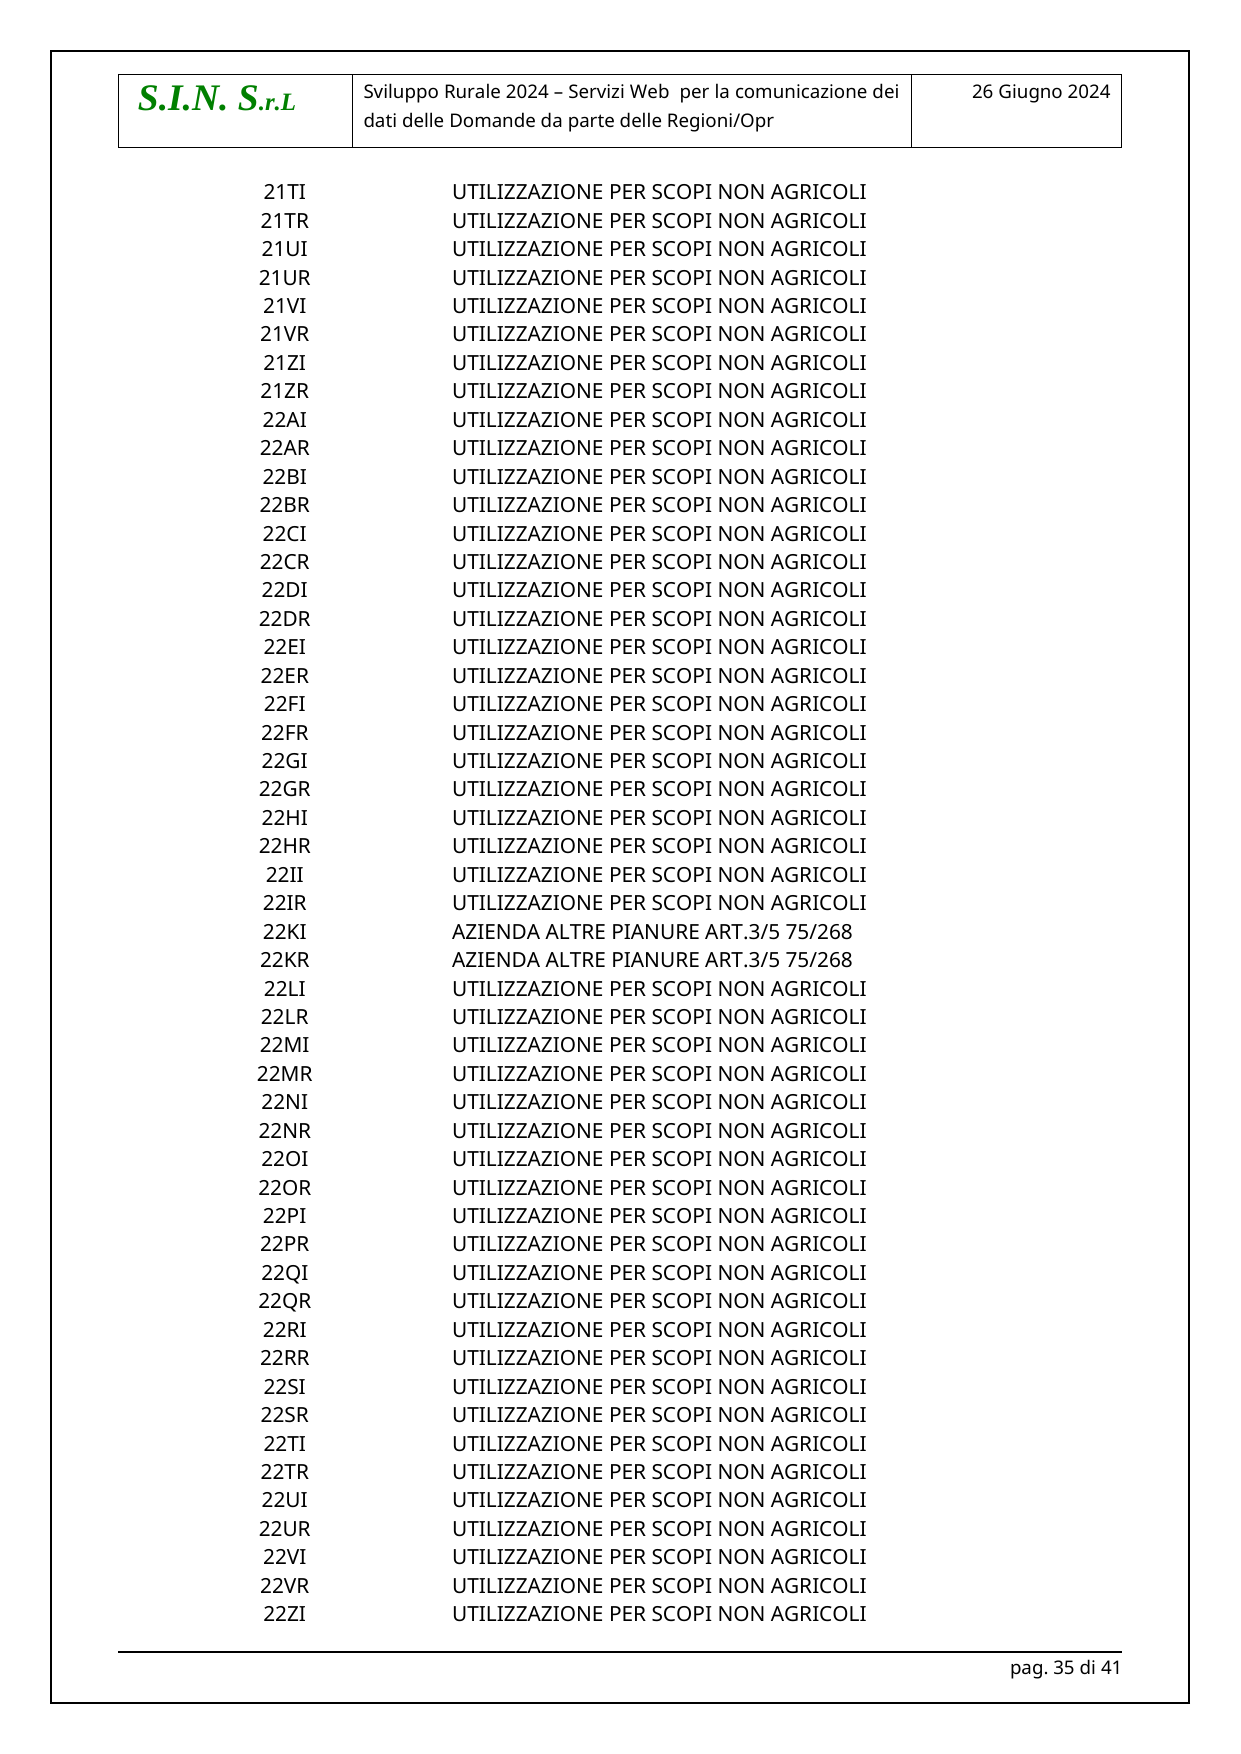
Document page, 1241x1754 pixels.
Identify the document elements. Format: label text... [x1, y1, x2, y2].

table_cell UTILIZZAZIONE PER SCOPI NON AGRICOLI [445, 1088, 1045, 1116]
table_cell 22ZI [124, 1599, 444, 1628]
table_cell UTILIZZAZIONE PER SCOPI NON AGRICOLI [445, 1230, 1045, 1258]
table_cell UTILIZZAZIONE PER SCOPI NON AGRICOLI [445, 775, 1045, 803]
table_cell UTILIZZAZIONE PER SCOPI NON AGRICOLI [445, 519, 1045, 547]
table_cell UTILIZZAZIONE PER SCOPI NON AGRICOLI [445, 718, 1045, 746]
table_cell 22EI [124, 633, 444, 661]
table_cell 22GR [124, 775, 444, 803]
table_cell 22OR [124, 1173, 444, 1201]
table_cell 22LI [124, 974, 444, 1002]
table_cell UTILIZZAZIONE PER SCOPI NON AGRICOLI [445, 1514, 1045, 1542]
table_cell UTILIZZAZIONE PER SCOPI NON AGRICOLI [445, 576, 1045, 604]
table_cell UTILIZZAZIONE PER SCOPI NON AGRICOLI [445, 348, 1045, 376]
table_cell UTILIZZAZIONE PER SCOPI NON AGRICOLI [445, 1486, 1045, 1514]
table_cell 22DI [124, 576, 444, 604]
table_cell 22SI [124, 1372, 444, 1400]
table_cell 22TR [124, 1457, 444, 1486]
table_cell 22VI [124, 1543, 444, 1571]
table_cell UTILIZZAZIONE PER SCOPI NON AGRICOLI [445, 433, 1045, 462]
table_cell 22KI [124, 917, 444, 945]
table_cell 22QI [124, 1258, 444, 1286]
table_cell UTILIZZAZIONE PER SCOPI NON AGRICOLI [445, 1343, 1045, 1372]
table_cell 22QR [124, 1286, 444, 1315]
table_cell UTILIZZAZIONE PER SCOPI NON AGRICOLI [445, 1372, 1045, 1400]
table_cell UTILIZZAZIONE PER SCOPI NON AGRICOLI [445, 206, 1045, 234]
table_cell 22UI [124, 1486, 444, 1514]
table_cell 22OI [124, 1144, 444, 1173]
table_cell UTILIZZAZIONE PER SCOPI NON AGRICOLI [445, 1429, 1045, 1457]
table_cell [445, 178, 1045, 206]
table_cell 22RR [124, 1343, 444, 1372]
table_cell 22MR [124, 1059, 444, 1087]
table_cell UTILIZZAZIONE PER SCOPI NON AGRICOLI [445, 1571, 1045, 1599]
table_cell 21ZR [124, 376, 444, 405]
table_cell UTILIZZAZIONE PER SCOPI NON AGRICOLI [445, 1315, 1045, 1343]
table_cell UTILIZZAZIONE PER SCOPI NON AGRICOLI [445, 974, 1045, 1002]
table_cell 21VR [124, 320, 444, 348]
table_cell 22SR [124, 1400, 444, 1429]
table_cell UTILIZZAZIONE PER SCOPI NON AGRICOLI [445, 689, 1045, 718]
table_cell 21UI [124, 234, 444, 263]
table_cell UTILIZZAZIONE PER SCOPI NON AGRICOLI [445, 1201, 1045, 1229]
table_cell UTILIZZAZIONE PER SCOPI NON AGRICOLI [445, 1059, 1045, 1087]
table_cell UTILIZZAZIONE PER SCOPI NON AGRICOLI [445, 234, 1045, 263]
table_cell AZIENDA ALTRE PIANURE ART.3/5 75/268 [445, 945, 1045, 974]
table_cell UTILIZZAZIONE PER SCOPI NON AGRICOLI [445, 831, 1045, 860]
table_cell 22GI [124, 746, 444, 774]
table_cell UTILIZZAZIONE PER SCOPI NON AGRICOLI [445, 1116, 1045, 1144]
table_cell UTILIZZAZIONE PER SCOPI NON AGRICOLI [445, 547, 1045, 576]
table_cell 22UR [124, 1514, 444, 1542]
table_cell 21TR [124, 206, 444, 234]
table_cell 21ZI [124, 348, 444, 376]
table_cell 22ER [124, 661, 444, 689]
table_cell 22HR [124, 831, 444, 860]
table_cell 22BI [124, 462, 444, 490]
table_cell 22VR [124, 1571, 444, 1599]
table_cell UTILIZZAZIONE PER SCOPI NON AGRICOLI [445, 1173, 1045, 1201]
table_cell UTILIZZAZIONE PER SCOPI NON AGRICOLI [445, 1258, 1045, 1286]
table_cell 22AR [124, 433, 444, 462]
table_cell UTILIZZAZIONE PER SCOPI NON AGRICOLI [445, 291, 1045, 319]
table_cell 22RI [124, 1315, 444, 1343]
table_cell 22HI [124, 803, 444, 831]
table_cell 22CI [124, 519, 444, 547]
table_cell UTILIZZAZIONE PER SCOPI NON AGRICOLI [445, 1002, 1045, 1031]
table_cell 22FR [124, 718, 444, 746]
table_cell UTILIZZAZIONE PER SCOPI NON AGRICOLI [445, 746, 1045, 774]
table_cell UTILIZZAZIONE PER SCOPI NON AGRICOLI [445, 320, 1045, 348]
table_cell 22BR [124, 490, 444, 519]
table_cell 22IR [124, 888, 444, 917]
table_cell 22KR [124, 945, 444, 974]
table_cell UTILIZZAZIONE PER SCOPI NON AGRICOLI [445, 490, 1045, 519]
table_cell UTILIZZAZIONE PER SCOPI NON AGRICOLI [445, 803, 1045, 831]
table_cell 22II [124, 860, 444, 888]
table_cell UTILIZZAZIONE PER SCOPI NON AGRICOLI [445, 1031, 1045, 1059]
table_cell 22DR [124, 604, 444, 632]
table_cell UTILIZZAZIONE PER SCOPI NON AGRICOLI [445, 860, 1045, 888]
table_cell UTILIZZAZIONE PER SCOPI NON AGRICOLI [445, 604, 1045, 632]
table_cell AZIENDA ALTRE PIANURE ART.3/5 75/268 [445, 917, 1045, 945]
table_cell 21VI [124, 291, 444, 319]
table_cell 22NR [124, 1116, 444, 1144]
table_cell UTILIZZAZIONE PER SCOPI NON AGRICOLI [445, 1400, 1045, 1429]
table_cell 22PI [124, 1201, 444, 1229]
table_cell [445, 1599, 1045, 1628]
table_cell 22NI [124, 1088, 444, 1116]
table_cell 22MI [124, 1031, 444, 1059]
table_cell 22LR [124, 1002, 444, 1031]
table_cell UTILIZZAZIONE PER SCOPI NON AGRICOLI [445, 661, 1045, 689]
table_cell UTILIZZAZIONE PER SCOPI NON AGRICOLI [445, 405, 1045, 433]
table_cell UTILIZZAZIONE PER SCOPI NON AGRICOLI [445, 263, 1045, 291]
table_cell UTILIZZAZIONE PER SCOPI NON AGRICOLI [445, 1286, 1045, 1315]
table_cell UTILIZZAZIONE PER SCOPI NON AGRICOLI [445, 888, 1045, 917]
table_cell 22PR [124, 1230, 444, 1258]
table_cell UTILIZZAZIONE PER SCOPI NON AGRICOLI [445, 1543, 1045, 1571]
table_cell UTILIZZAZIONE PER SCOPI NON AGRICOLI [445, 1457, 1045, 1486]
table_cell 22TI [124, 1429, 444, 1457]
table_cell UTILIZZAZIONE PER SCOPI NON AGRICOLI [445, 376, 1045, 405]
table_cell 22AI [124, 405, 444, 433]
table_cell 21UR [124, 263, 444, 291]
table_cell UTILIZZAZIONE PER SCOPI NON AGRICOLI [445, 633, 1045, 661]
table_cell 22FI [124, 689, 444, 718]
table_cell UTILIZZAZIONE PER SCOPI NON AGRICOLI [445, 462, 1045, 490]
table_cell 21TI [124, 178, 444, 206]
table_cell UTILIZZAZIONE PER SCOPI NON AGRICOLI [445, 1144, 1045, 1173]
table_cell 22CR [124, 547, 444, 576]
